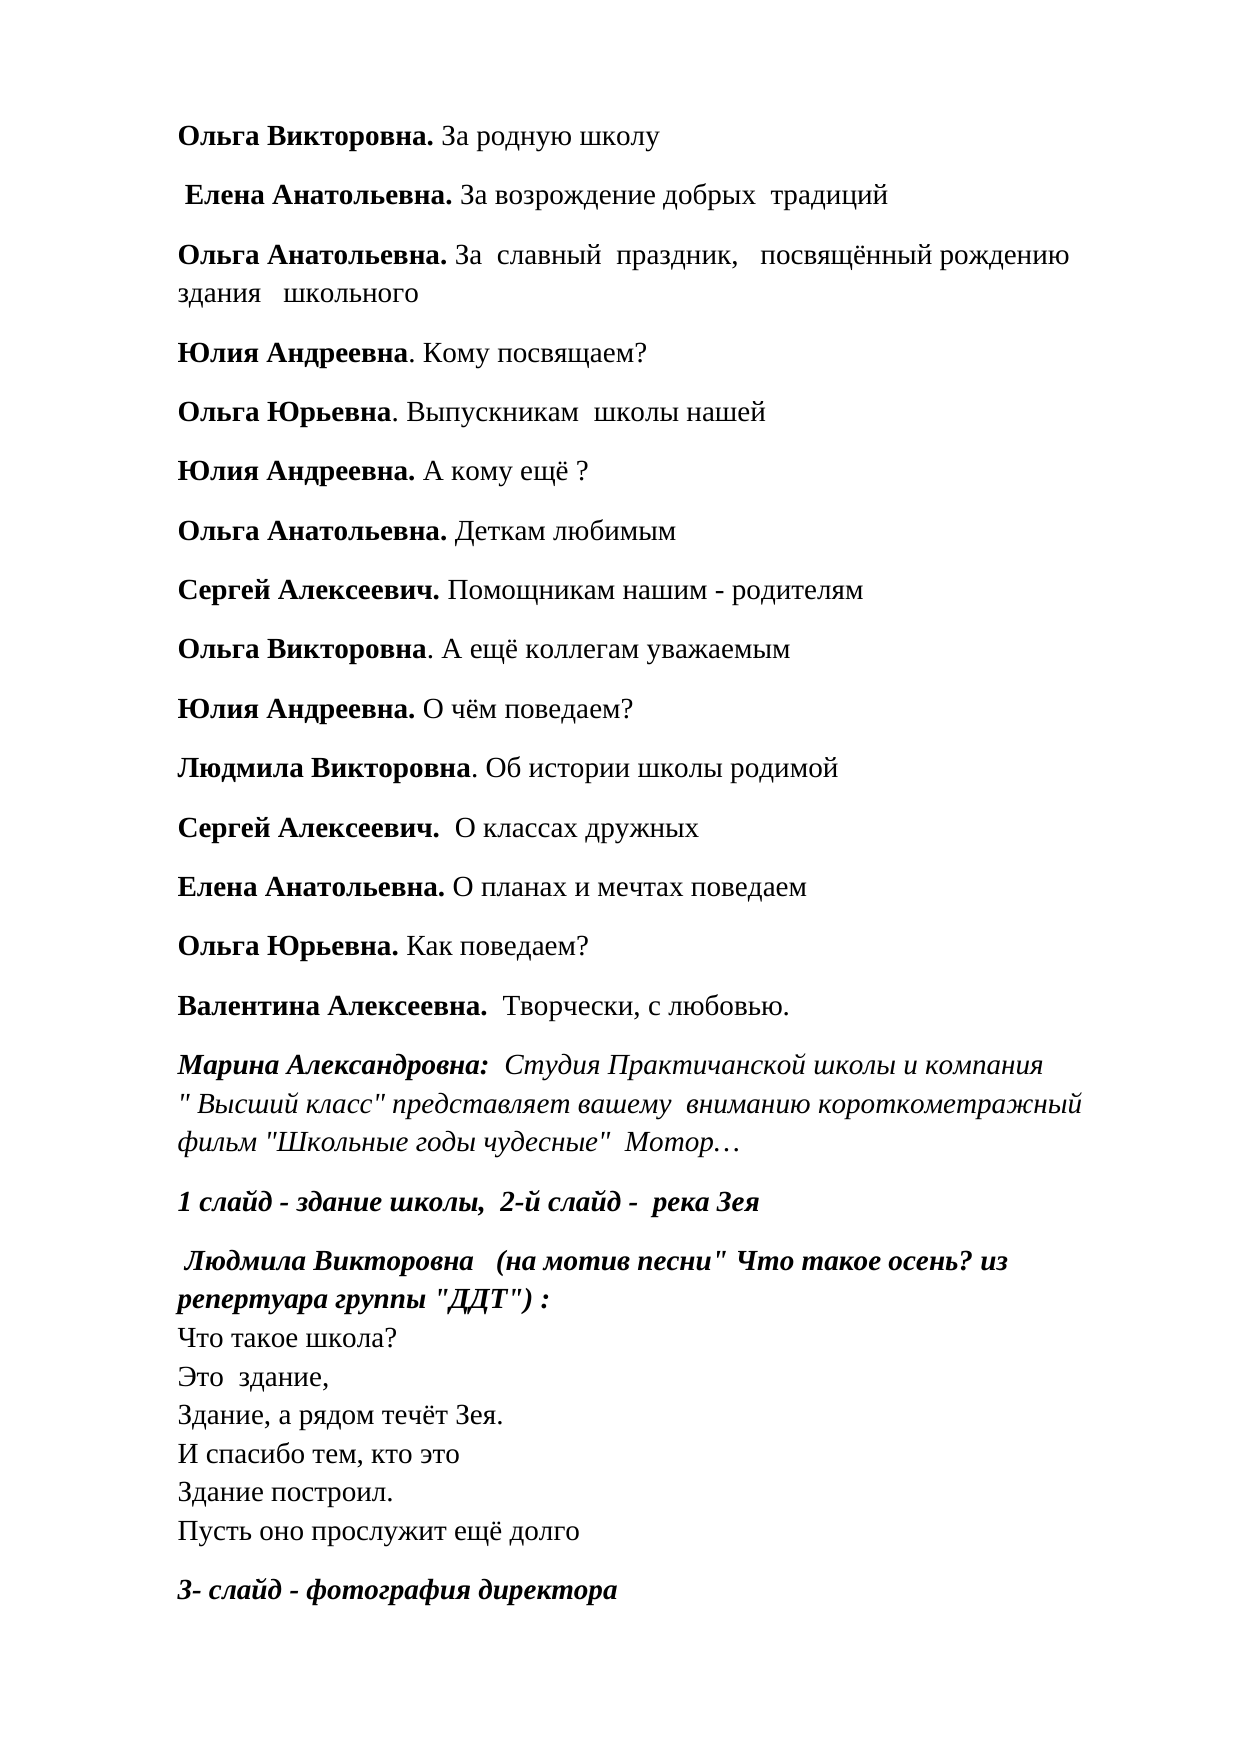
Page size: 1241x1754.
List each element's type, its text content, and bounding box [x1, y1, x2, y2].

text Валентина Алексеевна. Творчески, с любовью. [177, 988, 1152, 1021]
text Людмила Викторовна (на мотив песни" Что такое осень? из репертуара группы "ДДТ") : Что такое школа? Это здание, Здание, а рядом течёт Зея. И спасибо тем, кто это Здание построил. Пусть оно прослужит ещё долго [177, 1243, 1152, 1546]
text Елена Анатольевна. О планах и мечтах поведаем [177, 869, 1152, 903]
text Юлия Андреевна. О чём поведаем? [177, 691, 1152, 724]
text Ольга Викторовна. А ещё коллегам уважаемым [177, 632, 1152, 665]
text 3- слайд - фотография директора [177, 1572, 1152, 1606]
text Ольга Юрьевна. Выпускникам школы нашей [177, 394, 1152, 428]
text Юлия Андреевна. Кому посвящаем? [177, 335, 1152, 368]
text Ольга Викторовна. За родную школу [177, 118, 1152, 152]
text Сергей Алексеевич. О классах дружных [177, 810, 1152, 843]
text Сергей Алексеевич. Помощникам нашим - родителям [177, 572, 1152, 606]
text 1 слайд - здание школы, 2-й слайд - река Зея [177, 1184, 1152, 1217]
text Елена Анатольевна. За возрождение добрых традиций [177, 177, 1152, 211]
text Людмила Викторовна. Об истории школы родимой [177, 750, 1152, 784]
text Марина Александровна: Студия Практичанской школы и компания " Высший класс" представляет вашему вниманию короткометражный фильм "Школьные годы чудесные" Мотор… [177, 1047, 1152, 1158]
text Юлия Андреевна. А кому ещё ? [177, 453, 1152, 487]
text Ольга Юрьевна. Как поведаем? [177, 928, 1152, 962]
text Ольга Анатольевна. Деткам любимым [177, 513, 1152, 546]
text Ольга Анатольевна. За славный праздник, посвящённый рождению здания школьного [177, 237, 1152, 309]
